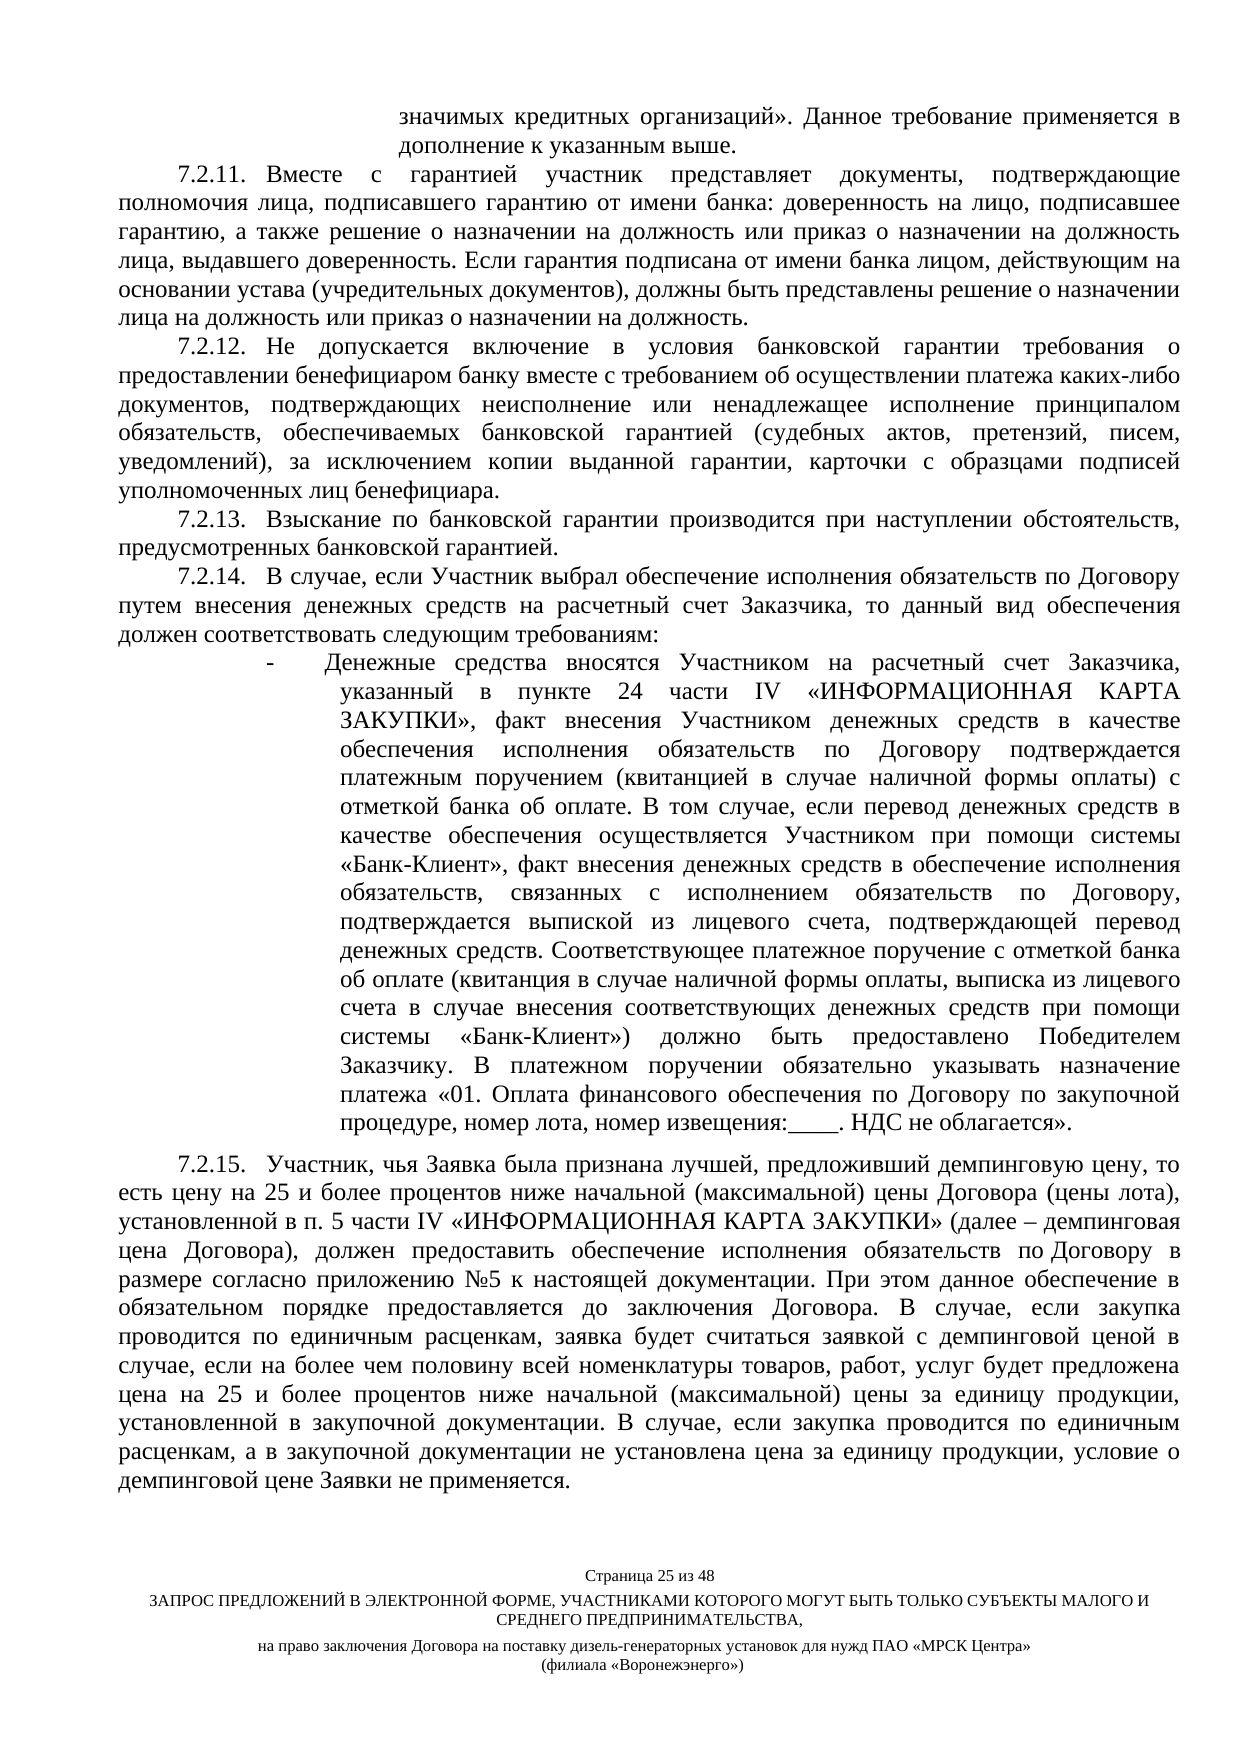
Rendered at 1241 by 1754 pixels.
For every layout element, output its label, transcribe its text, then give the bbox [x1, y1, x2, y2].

subtitle Участник, чья Заявка была признана лучшей, предложивший демпинговую цену, то есть цену на 25 и более процентов ниже начальной (максимальной) цены Договора (цены лота), установленной в п. 5 части IV «ИНФОРМАЦИОННАЯ КАРТА ЗАКУПКИ» (далее – демпинговая цена Договора), должен предоставить обеспечение исполнения обязательств по Договору в размере согласно приложению №5 к настоящей документации. При этом данное обеспечение в обязательном порядке предоставляется до заключения Договора. В случае, если закупка проводится по единичным расценкам, заявка будет считаться заявкой с демпинговой ценой в случае, если на более чем половину всей номенклатуры товаров, работ, услуг будет предложена цена на 25 и более процентов ниже начальной (максимальной) цены за единицу продукции, установленной в закупочной документации. В случае, если закупка проводится по единичным расценкам, а в закупочной документации не установлена цена за единицу продукции, условие о демпинговой цене Заявки не применяется. [118, 1149, 1181, 1494]
list В случае, если Участник выбрал обеспечение исполнения обязательств по Договору путем внесения денежных средств на расчетный счет Заказчика, то данный вид обеспечения должен соответствовать следующим требованиям: [118, 561, 1181, 647]
list Взыскание по банковской гарантии производится при наступлении обстоятельств, предусмотренных банковской гарантией. [118, 504, 1181, 561]
list Денежные средства вносятся Участником на расчетный счет Заказчика, указанный в пункте 24 части IV «ИНФОРМАЦИОННАЯ КАРТА ЗАКУПКИ», факт внесения Участником денежных средств в качестве обеспечения исполнения обязательств по Договору подтверждается платежным поручением (квитанцией в случае наличной формы оплаты) с отметкой банка об оплате. В том случае, если перевод денежных средств в качестве обеспечения осуществляется Участником при помощи системы «Банк-Клиент», факт внесения денежных средств в обеспечение исполнения обязательств, связанных с исполнением обязательств по Договору, подтверждается выпиской из лицевого счета, подтверждающей перевод денежных средств. Соответствующее платежное поручение с отметкой банка об оплате (квитанция в случае наличной формы оплаты, выписка из лицевого счета в случае внесения соответствующих денежных средств при помощи системы «Банк-Клиент») должно быть предоставлено Победителем Заказчику. В платежном поручении обязательно указывать назначение платежа «01. Оплата финансового обеспечения по Договору по закупочной процедуре, номер лота, номер извещения:____. НДС не облагается». [266, 647, 1181, 1136]
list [354, 101, 1181, 159]
list Не допускается включение в условия банковской гарантии требования о предоставлении бенефициаром банку вместе с требованием об осуществлении платежа каких-либо документов, подтверждающих неисполнение или ненадлежащее исполнение принципалом обязательств, обеспечиваемых банковской гарантией (судебных актов, претензий, писем, уведомлений), за исключением копии выданной гарантии, карточки с образцами подписей уполномоченных лиц бенефициара. [118, 331, 1181, 504]
list Вместе с гарантией участник представляет документы, подтверждающие полномочия лица, подписавшего гарантию от имени банка: доверенность на лицо, подписавшее гарантию, а также решение о назначении на должность или приказ о назначении на должность лица, выдавшего доверенность. Если гарантия подписана от имени банка лицом, действующим на основании устава (учредительных документов), должны быть представлены решение о назначении лица на должность или приказ о назначении на должность. [118, 159, 1181, 331]
